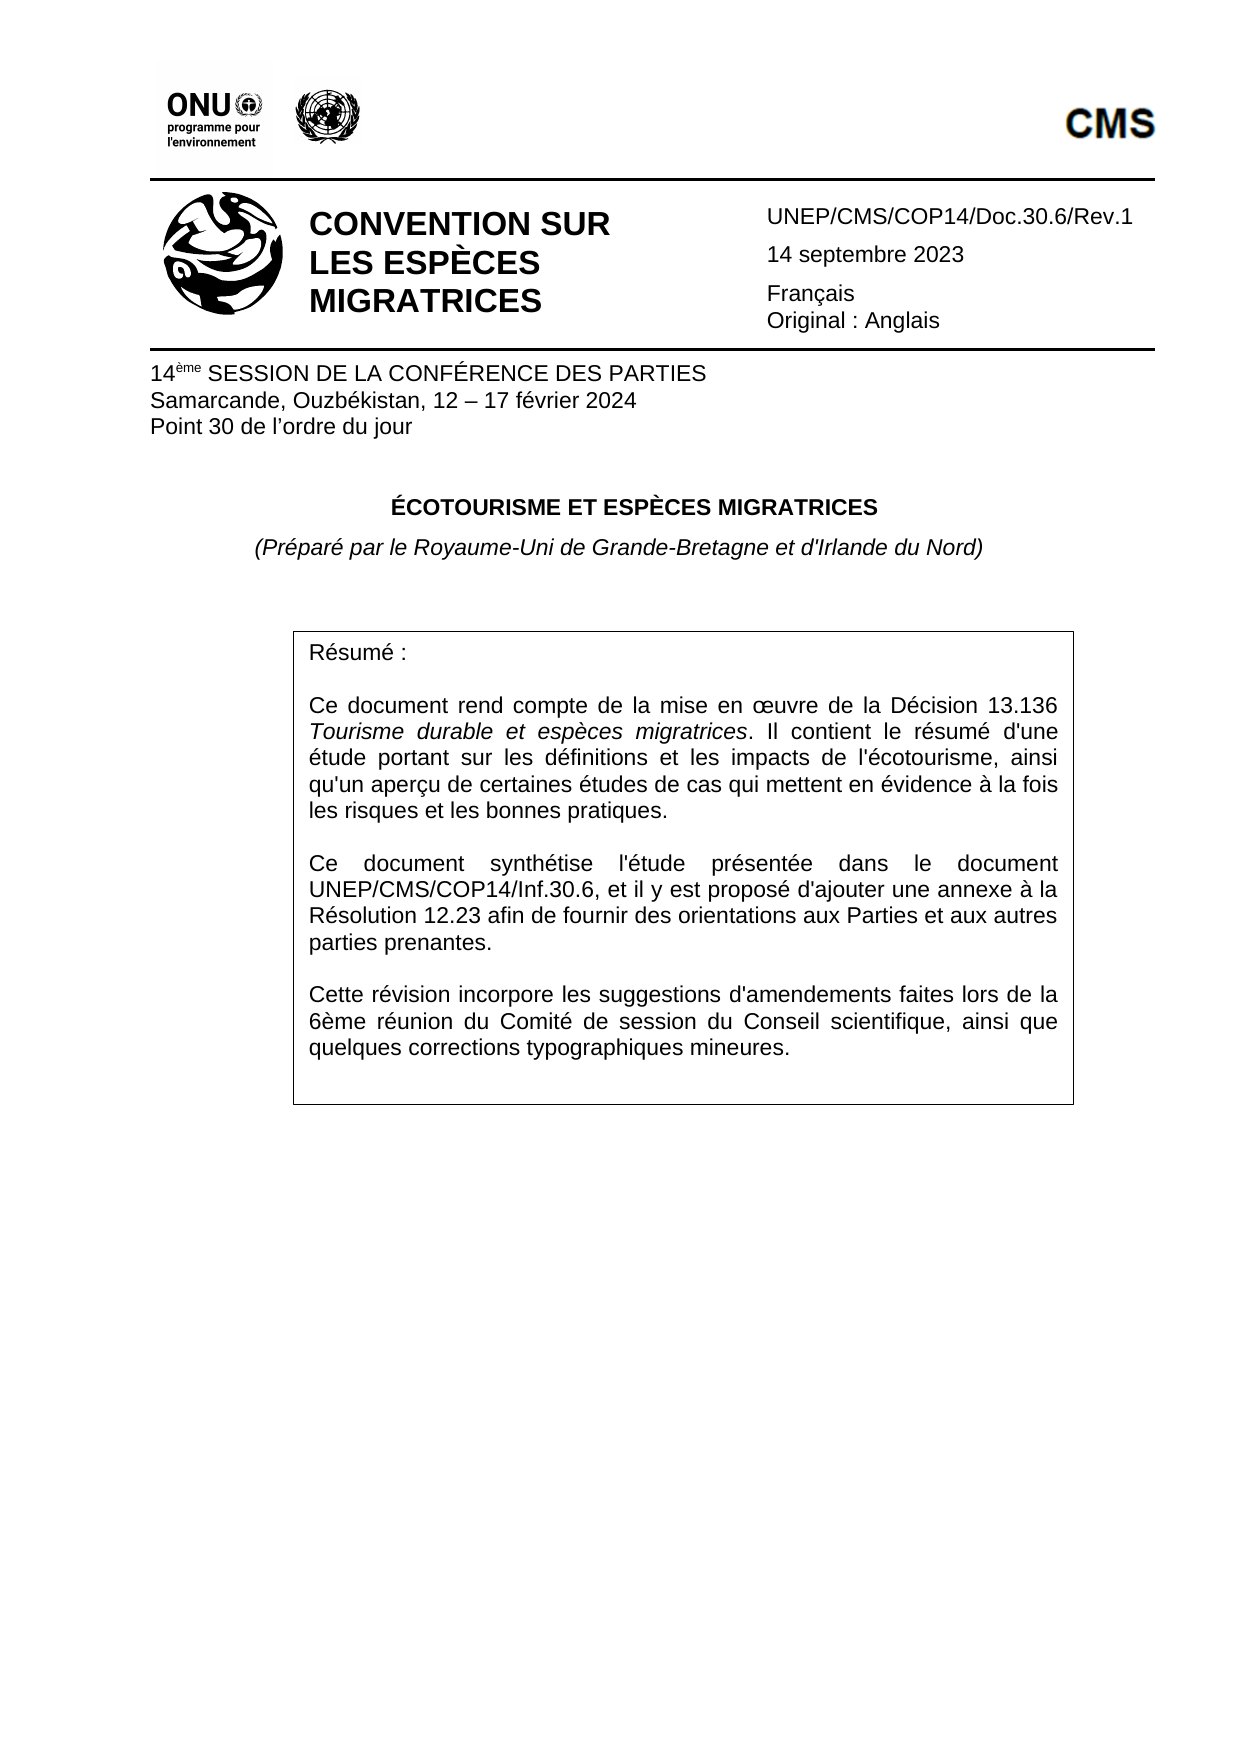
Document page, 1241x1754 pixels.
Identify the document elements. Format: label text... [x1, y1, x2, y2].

picture [156, 61, 274, 178]
text (Préparé par le Royaume-Uni de Grande-Bretagne et d'Irlande du Nord) [150, 534, 1090, 561]
text Samarcande, Ouzbékistan, 12 – 17 février 2024 [150, 388, 1090, 413]
table_header [150, 181, 309, 347]
table_header UNEP/CMS/COP14/Doc.30.6/Rev.1 14 septembre 2023 Français Original : Anglais [755, 181, 1155, 347]
picture [1063, 101, 1158, 146]
text Point 30 de l’ordre du jour [150, 415, 1090, 440]
text 14ème SESSION DE LA CONFÉRENCE DES PARTIES [150, 360, 1090, 387]
text ÉCOTOURISME ET ESPÈCES MIGRATRICES [141, 494, 1128, 520]
table_header CONVENTION SUR LES ESPÈCES MIGRATRICES [309, 181, 755, 347]
